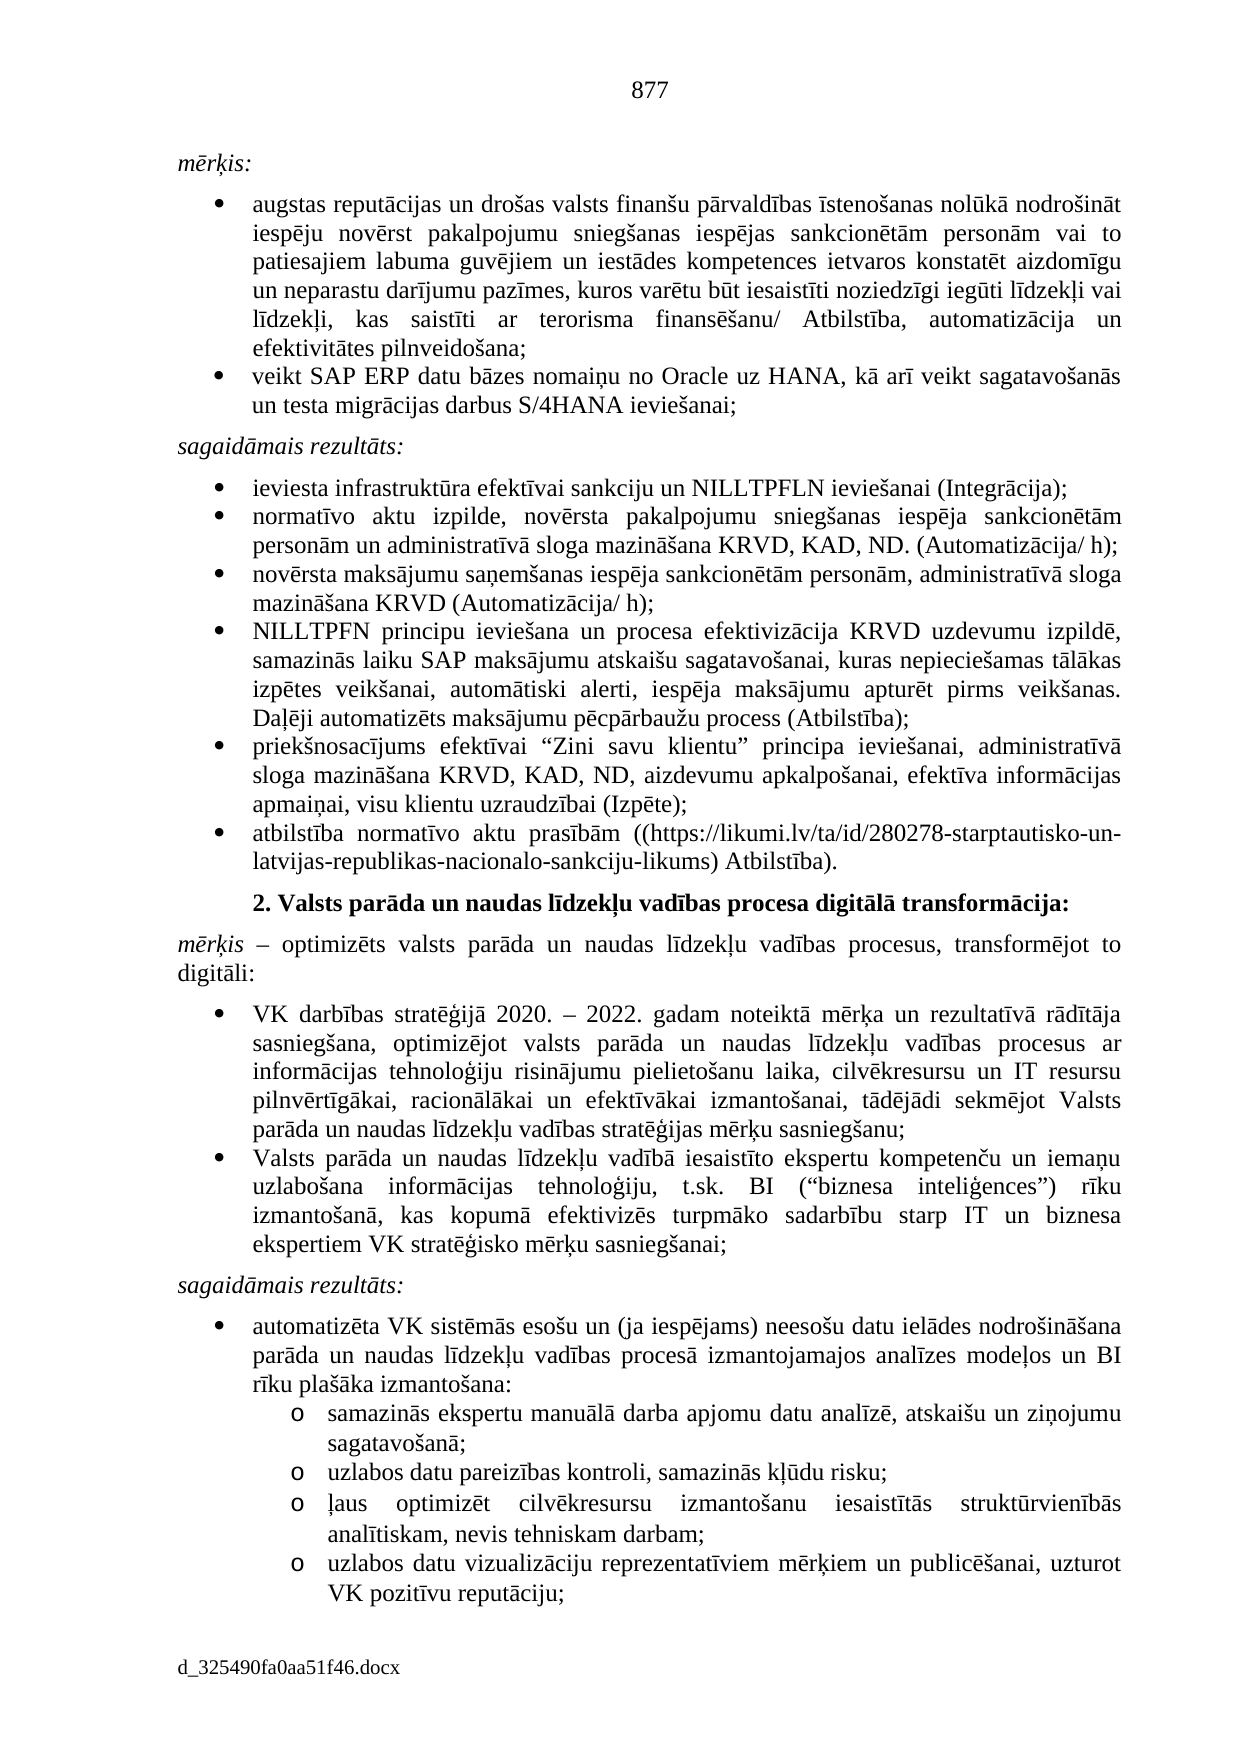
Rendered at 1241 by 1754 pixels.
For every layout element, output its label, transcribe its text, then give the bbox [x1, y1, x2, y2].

list augstas reputācijas un drošas valsts finanšu pārvaldības īstenošanas nolūkā nodrošināt iespēju novērst pakalpojumu sniegšanas iespējas sankcionētām personām vai to patiesajiem labuma guvējiem un iestādes kompetences ietvaros konstatēt aizdomīgu un neparastu darījumu pazīmes, kuros varētu būt iesaistīti noziedzīgi iegūti līdzekļi vai līdzekļi, kas saistīti ar terorisma finansēšanu/ Atbilstība, automatizācija un efektivitātes pilnveidošana; [215, 189, 1122, 361]
text 2. Valsts parāda un naudas līdzekļu vadības procesa digitālā transformācija: [177, 888, 1122, 916]
list novērsta maksājumu saņemšanas iespēja sankcionētām personām, administratīvā sloga mazināšana KRVD (Automatizācija/ h); [215, 559, 1122, 616]
list Valsts parāda un naudas līdzekļu vadībā iesaistīto ekspertu kompetenču un iemaņu uzlabošana informācijas tehnoloģiju, t.sk. BI (“biznesa inteliģences”) rīku izmantošanā, kas kopumā efektivizēs turpmāko sadarbību starp IT un biznesa ekspertiem VK stratēģisko mērķu sasniegšanai; [215, 1143, 1122, 1258]
text sagaidāmais rezultāts: [177, 1270, 1122, 1299]
list automatizēta VK sistēmās esošu un (ja iespējams) neesošu datu ielādes nodrošināšana parāda un naudas līdzekļu vadības procesā izmantojamajos analīzes modeļos un BI rīku plašāka izmantošana: [215, 1311, 1122, 1398]
list veikt SAP ERP datu bāzes nomaiņu no Oracle uz HANA, kā arī veikt sagatavošanās un testa migrācijas darbus S/4HANA ieviešanai; [214, 361, 1122, 419]
list ļaus optimizēt cilvēkresursu izmantošanu iesaistītās struktūrvienībās analītiskam, nevis tehniskam darbam; [290, 1488, 1122, 1548]
list NILLTPFN principu ieviešana un procesa efektivizācija KRVD uzdevumu izpildē, samazinās laiku SAP maksājumu atskaišu sagatavošanai, kuras nepieciešamas tālākas izpētes veikšanai, automātiski alerti, iespēja maksājumu apturēt pirms veikšanas. Daļēji automatizēts maksājumu pēcpārbaužu process (Atbilstība); [215, 616, 1122, 731]
text sagaidāmais rezultāts: [177, 431, 1122, 460]
list VK darbības stratēģijā 2020. – 2022. gadam noteiktā mērķa un rezultatīvā rādītāja sasniegšana, optimizējot valsts parāda un naudas līdzekļu vadības procesus ar informācijas tehnoloģiju risinājumu pielietošanu laika, cilvēkresursu un IT resursu pilnvērtīgākai, racionālākai un efektīvākai izmantošanai, tādējādi sekmējot Valsts parāda un naudas līdzekļu vadības stratēģijas mērķu sasniegšanu; [215, 999, 1122, 1143]
list atbilstība normatīvo aktu prasībām ((https://likumi.lv/ta/id/280278-starptautisko-un-latvijas-republikas-nacionalo-sankciju-likums) Atbilstība). [215, 818, 1122, 875]
list uzlabos datu pareizības kontroli, samazinās kļūdu risku; [290, 1457, 1122, 1488]
list ieviesta infrastruktūra efektīvai sankciju un NILLTPFLN ieviešanai (Integrācija); [215, 473, 1122, 501]
list normatīvo aktu izpilde, novērsta pakalpojumu sniegšanas iespēja sankcionētām personām un administratīvā sloga mazināšana KRVD, KAD, ND. (Automatizācija/ h); [215, 501, 1122, 559]
text mērķis – optimizēts valsts parāda un naudas līdzekļu vadības procesus, transformējot to digitāli: [177, 929, 1122, 986]
text mērķis: [177, 148, 1122, 176]
list priekšnosacījums efektīvai “Zini savu klientu” principa ieviešanai, administratīvā sloga mazināšana KRVD, KAD, ND, aizdevumu apkalpošanai, efektīva informācijas apmaiņai, visu klientu uzraudzībai (Izpēte); [215, 731, 1122, 818]
list uzlabos datu vizualizāciju reprezentatīviem mērķiem un publicēšanai, uzturot VK pozitīvu reputāciju; [290, 1548, 1122, 1607]
list samazinās ekspertu manuālā darba apjomu datu analīzē, atskaišu un ziņojumu sagatavošanā; [290, 1398, 1122, 1457]
